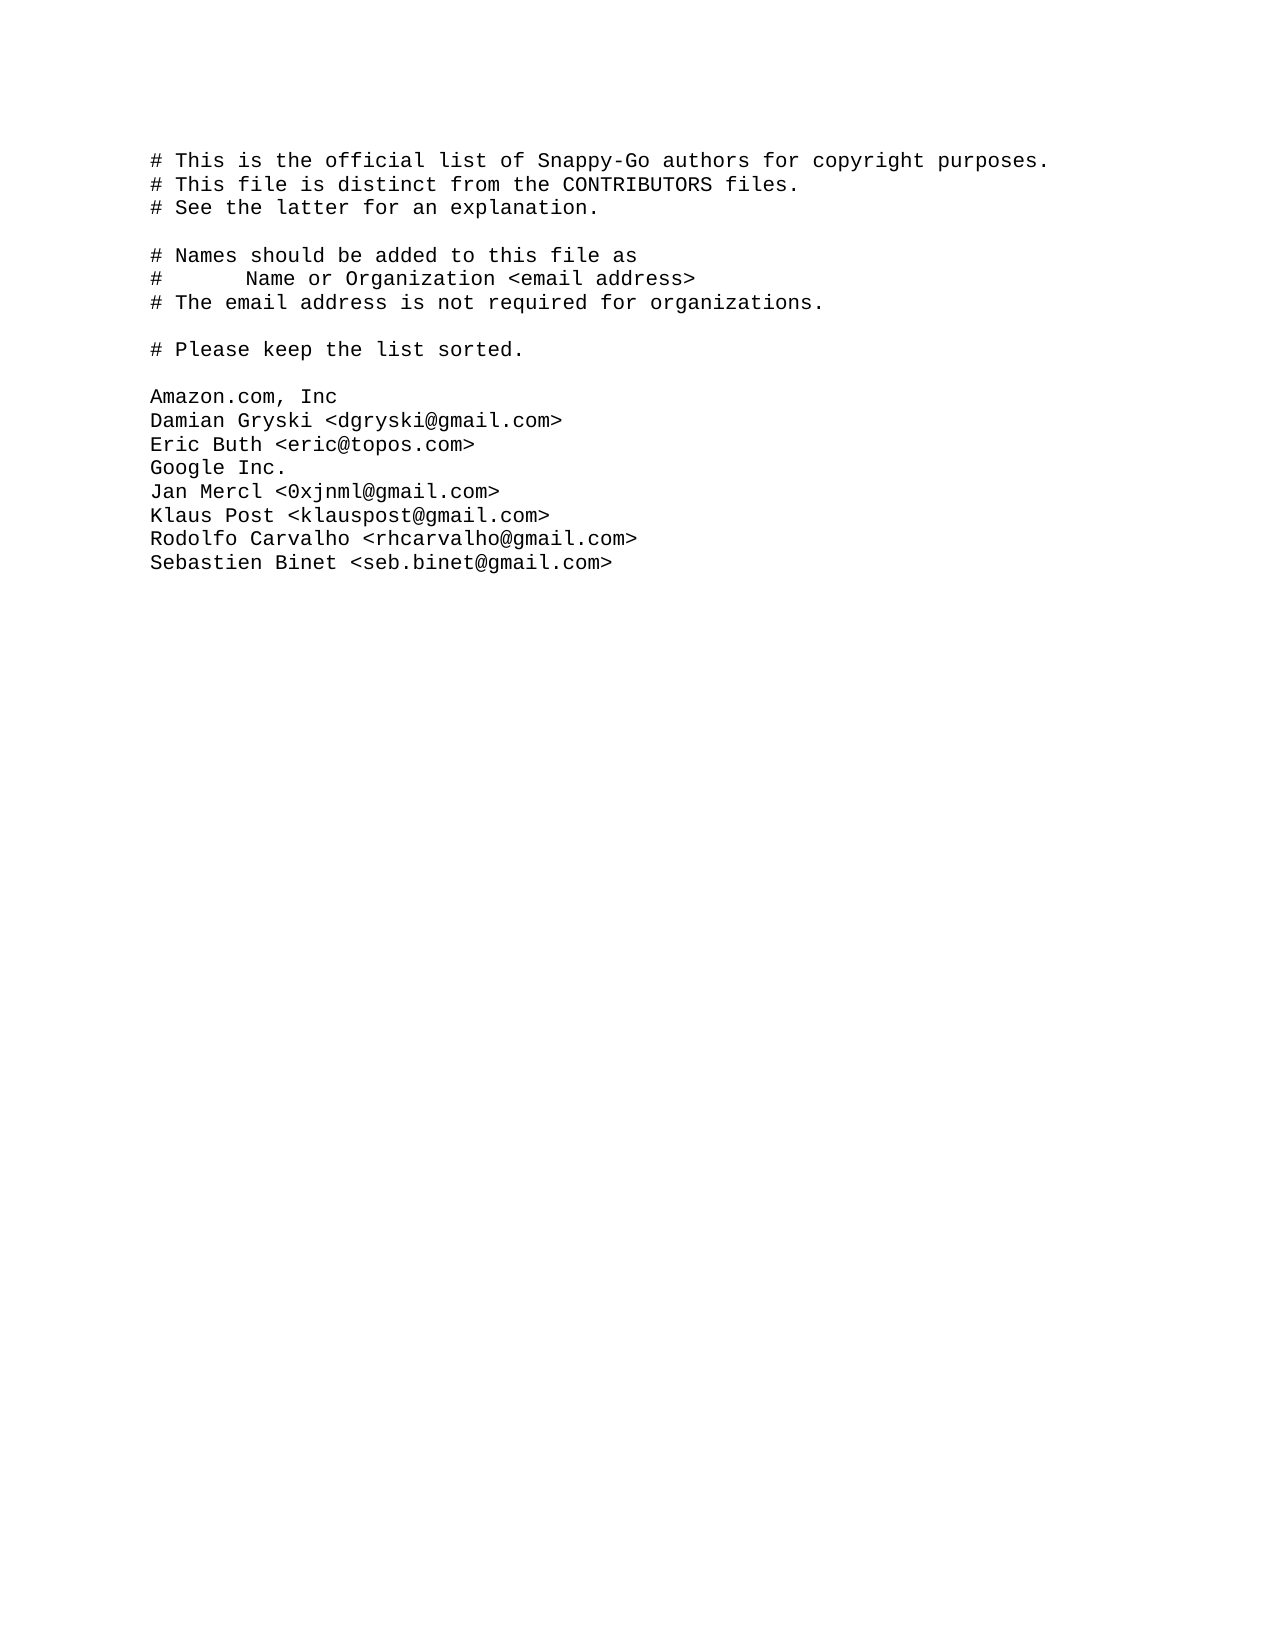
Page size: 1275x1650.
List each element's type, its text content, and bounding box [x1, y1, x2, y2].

text Google Inc. [150, 457, 1125, 481]
text # The email address is not required for organizations. [150, 292, 1125, 316]
text # Please keep the list sorted. [150, 339, 1125, 363]
text Sebastien Binet <seb.binet@gmail.com> [150, 552, 1125, 576]
text # This is the official list of Snappy-Go authors for copyright purposes. [150, 150, 1125, 174]
text # Name or Organization <email address> [150, 268, 1125, 292]
text Eric Buth <eric@topos.com> [150, 434, 1125, 457]
text Jan Mercl <0xjnml@gmail.com> [150, 481, 1125, 505]
text Damian Gryski <dgryski@gmail.com> [150, 410, 1125, 434]
text # See the latter for an explanation. [150, 197, 1125, 221]
text # This file is distinct from the CONTRIBUTORS files. [150, 174, 1125, 197]
text # Names should be added to this file as [150, 244, 1125, 268]
text Amazon.com, Inc [150, 386, 1125, 410]
text Klaus Post <klauspost@gmail.com> [150, 505, 1125, 528]
text Rodolfo Carvalho <rhcarvalho@gmail.com> [150, 528, 1125, 552]
